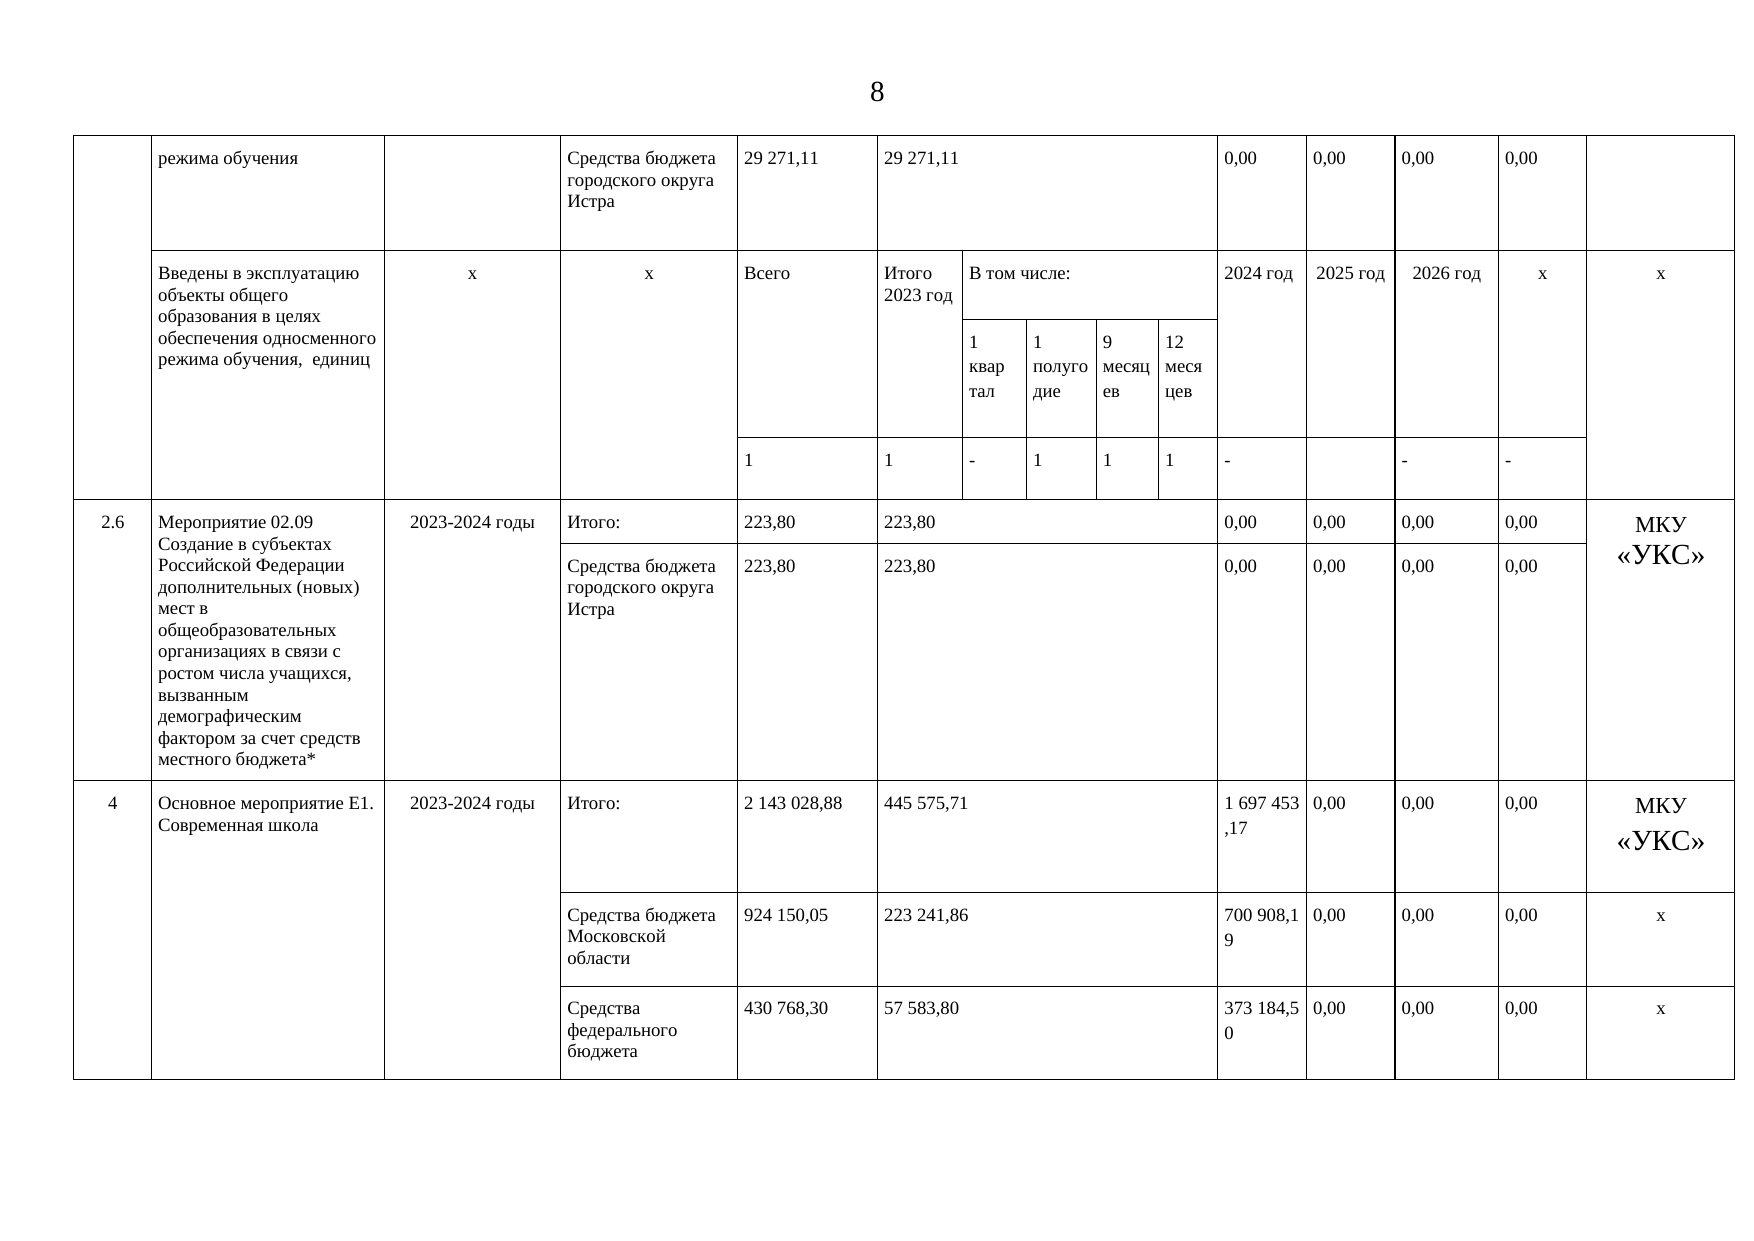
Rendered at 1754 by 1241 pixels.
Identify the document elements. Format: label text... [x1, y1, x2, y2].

table_cell 0,00 [1218, 136, 1306, 250]
table_cell Итого 2023 год [878, 251, 962, 437]
table_cell МКУ «УКС» [1587, 500, 1734, 780]
table_cell 445 575,71 [878, 781, 1217, 892]
table_cell 2 143 028,88 [738, 781, 877, 892]
table_cell 0,00 [1307, 500, 1394, 543]
table_cell х [1499, 251, 1586, 437]
table_cell 1 [1097, 438, 1158, 499]
table_cell 0,00 [1396, 500, 1498, 543]
table_cell 700 908,19 [1218, 893, 1306, 986]
table_cell Введены в эксплуатацию объекты общего образования в целях обеспечения односменного режима обучения, единиц [152, 251, 384, 499]
table_cell Итого: [561, 781, 737, 892]
table_cell 1 полугодие [1027, 320, 1096, 437]
table_cell 0,00 [1396, 781, 1498, 892]
table_cell 1 [1027, 438, 1096, 499]
table_cell 0,00 [1396, 893, 1498, 986]
table_cell 2023-2024 годы [385, 781, 560, 1079]
table_cell 0,00 [1499, 781, 1586, 892]
table_cell 12 месяцев [1159, 320, 1217, 437]
table_cell 223,80 [738, 544, 877, 780]
table_cell 223 241,86 [878, 893, 1217, 986]
table_cell 0,00 [1396, 544, 1498, 780]
table_cell 0,00 [1307, 136, 1394, 250]
table_cell 0,00 [1307, 544, 1394, 780]
table_cell 430 768,30 [738, 987, 877, 1079]
table_cell 9 месяцев [1097, 320, 1158, 437]
table_cell х [1587, 251, 1734, 499]
table_cell МКУ «УКС» [1587, 781, 1734, 892]
table_cell х [1587, 893, 1734, 986]
table_cell 0,00 [1499, 893, 1586, 986]
table_cell 1 [1159, 438, 1217, 499]
table_cell 0,00 [1218, 500, 1306, 543]
table_cell Мероприятие 02.09 Создание в субъектах Российской Федерации дополнительных (новых) мест в общеобразовательных организациях в связи с ростом числа учащихся, вызванным демографическим фактором за счет средств местного бюджета* [152, 500, 384, 780]
table_cell Средства бюджета Московской области [561, 893, 737, 986]
table_cell 29 271,11 [878, 136, 1217, 250]
table_cell 924 150,05 [738, 893, 877, 986]
table_cell 4 [74, 781, 151, 1079]
table_cell 0,00 [1307, 987, 1394, 1079]
table_cell 1 [738, 438, 877, 499]
table_cell 0,00 [1218, 544, 1306, 780]
table_cell Средства федерального бюджета [561, 987, 737, 1079]
table_cell х [1587, 987, 1734, 1079]
table_cell Средства бюджета городского округа Истра [561, 136, 737, 250]
table_cell 0,00 [1307, 893, 1394, 986]
table_cell Итого: [561, 500, 737, 543]
table_cell 373 184,50 [1218, 987, 1306, 1079]
table_cell Всего [738, 251, 877, 437]
table_cell 29 271,11 [738, 136, 877, 250]
table_cell 57 583,80 [878, 987, 1217, 1079]
table_cell 0,00 [1499, 136, 1586, 250]
table_cell - [1218, 438, 1306, 499]
table_cell х [385, 251, 560, 499]
table_cell В том числе: [963, 251, 1217, 319]
table_cell 223,80 [738, 500, 877, 543]
table_cell 2.6 [74, 500, 151, 780]
table_cell 0,00 [1307, 781, 1394, 892]
table_cell - [963, 438, 1026, 499]
table_cell 223,80 [878, 544, 1217, 780]
table_cell 2025 год [1307, 251, 1394, 437]
table_cell Основное мероприятие Е1. Современная школа [152, 781, 384, 1079]
table_cell 0,00 [1396, 987, 1498, 1079]
table_cell 2023-2024 годы [385, 500, 560, 780]
table_cell 1 квар тал [963, 320, 1026, 437]
table_cell - [1499, 438, 1586, 499]
table_cell [1307, 438, 1394, 499]
table_cell 223,80 [878, 500, 1217, 543]
table_cell х [561, 251, 737, 499]
table_cell 1 697 453,17 [1218, 781, 1306, 892]
table_cell 0,00 [1499, 500, 1586, 543]
table_cell 1 [878, 438, 962, 499]
table_cell 0,00 [1396, 136, 1498, 250]
table_cell 0,00 [1499, 544, 1586, 780]
table_cell Средства бюджета городского округа Истра [561, 544, 737, 780]
table_cell - [1396, 438, 1498, 499]
table_cell 0,00 [1499, 987, 1586, 1079]
table_cell 2026 год [1396, 251, 1498, 437]
table_cell 2024 год [1218, 251, 1306, 437]
